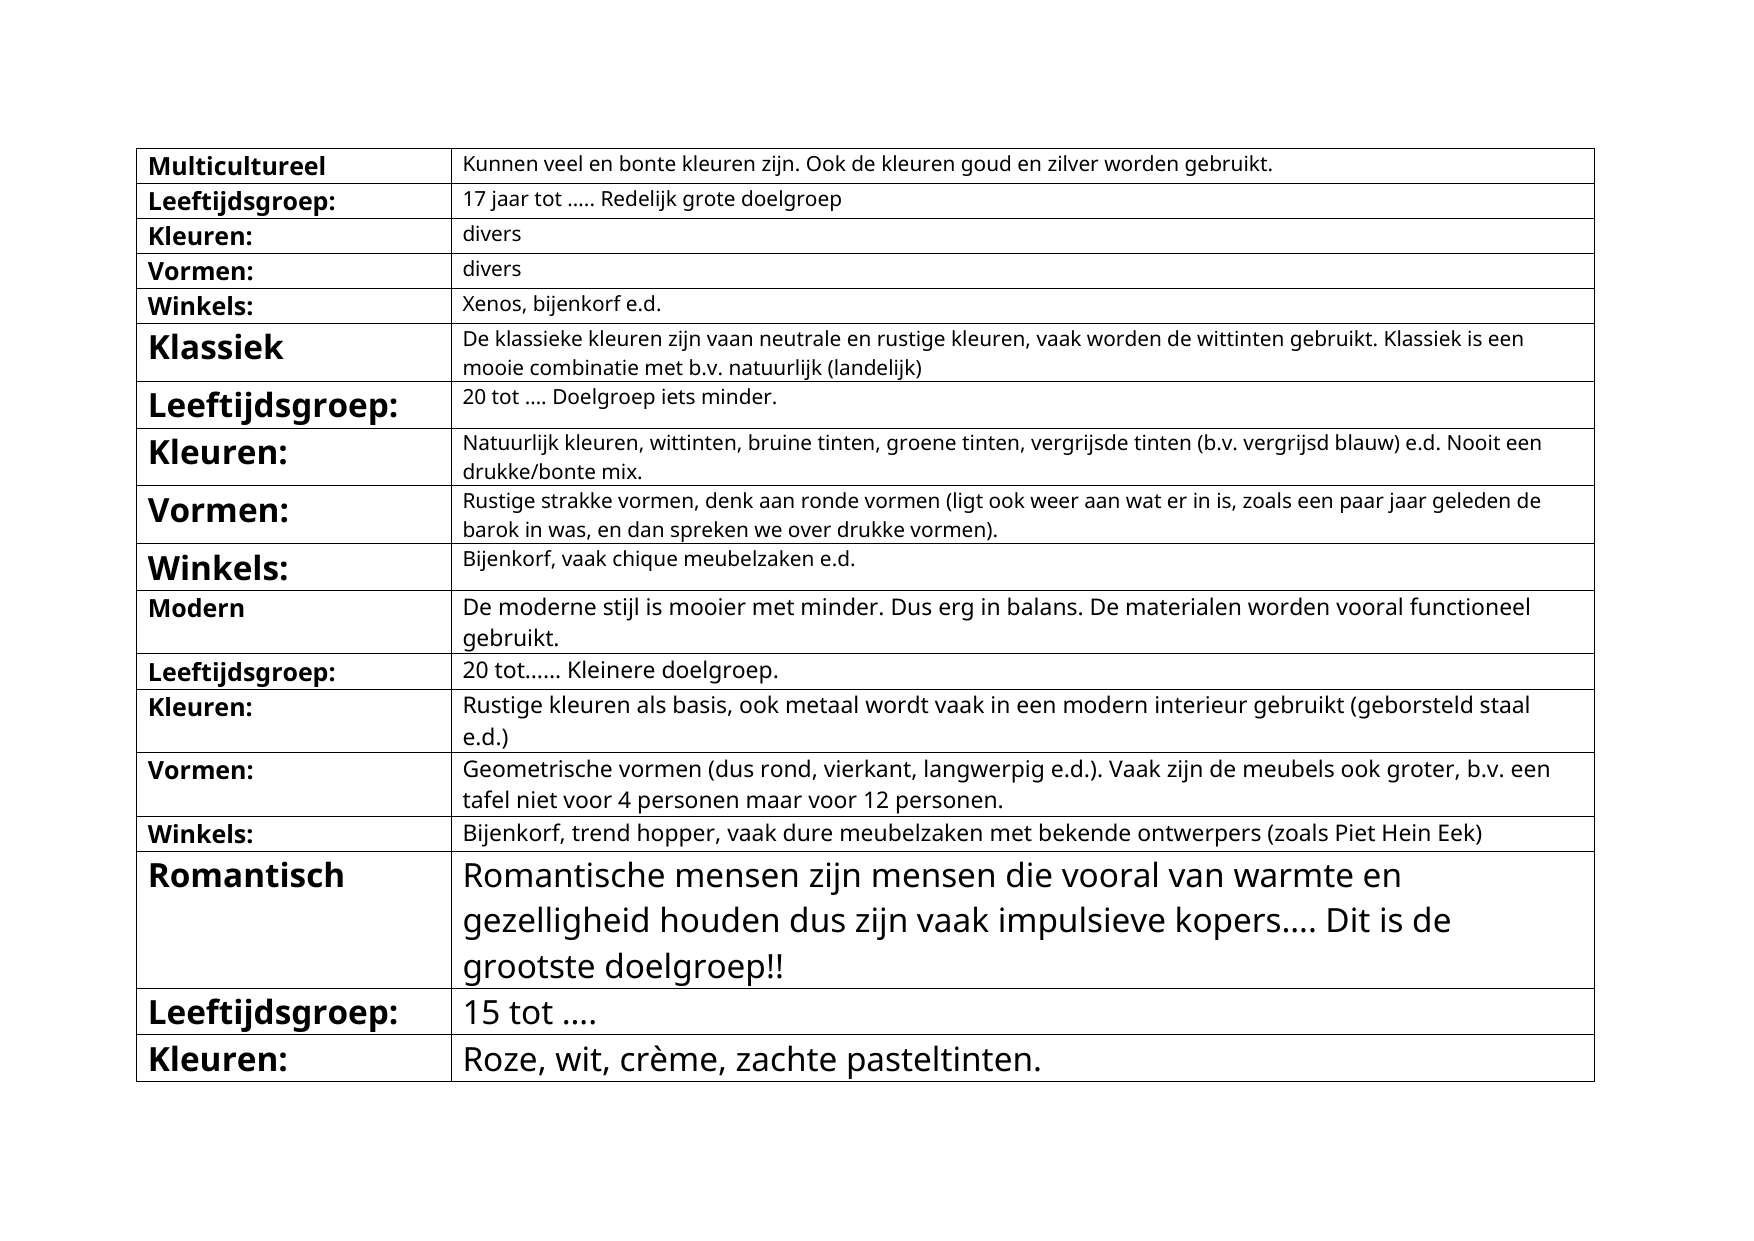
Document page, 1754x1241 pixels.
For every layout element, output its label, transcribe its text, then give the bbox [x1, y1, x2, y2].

table_cell De moderne stijl is mooier met minder. Dus erg in balans. De materialen worden vooral functioneel gebruikt. [452, 591, 1594, 653]
table_cell 17 jaar tot ….. Redelijk grote doelgroep [452, 184, 1594, 218]
table_cell Kleuren: [137, 1035, 451, 1081]
table_cell Natuurlijk kleuren, wittinten, bruine tinten, groene tinten, vergrijsde tinten (b.v. vergrijsd blauw) e.d. Nooit een drukke/bonte mix. [452, 429, 1594, 485]
table_cell Rustige strakke vormen, denk aan ronde vormen (ligt ook weer aan wat er in is, zoals een paar jaar geleden de barok in was, en dan spreken we over drukke vormen). [452, 486, 1594, 543]
table_cell Multicultureel [137, 149, 451, 183]
table_cell Kleuren: [137, 219, 451, 253]
table_cell Geometrische vormen (dus rond, vierkant, langwerpig e.d.). Vaak zijn de meubels ook groter, b.v. een tafel niet voor 4 personen maar voor 12 personen. [452, 753, 1594, 816]
table_cell divers [452, 219, 1594, 253]
table_cell Kleuren: [137, 429, 451, 485]
table_cell Kleuren: [137, 690, 451, 752]
table_cell Leeftijdsgroep: [137, 654, 451, 688]
table_cell Klassiek [137, 324, 451, 381]
table_cell Leeftijdsgroep: [137, 382, 451, 427]
table_cell Romantisch [137, 852, 451, 988]
table_cell Xenos, bijenkorf e.d. [452, 289, 1594, 323]
table_cell Vormen: [137, 486, 451, 543]
table_cell Leeftijdsgroep: [137, 989, 451, 1034]
table_cell Kunnen veel en bonte kleuren zijn. Ook de kleuren goud en zilver worden gebruikt. [452, 149, 1594, 183]
table_cell De klassieke kleuren zijn vaan neutrale en rustige kleuren, vaak worden de wittinten gebruikt. Klassiek is een mooie combinatie met b.v. natuurlijk (landelijk) [452, 324, 1594, 381]
table_cell Rustige kleuren als basis, ook metaal wordt vaak in een modern interieur gebruikt (geborsteld staal e.d.) [452, 690, 1594, 752]
table_cell Bijenkorf, vaak chique meubelzaken e.d. [452, 544, 1594, 590]
table_cell Roze, wit, crème, zachte pasteltinten. [452, 1035, 1594, 1081]
table_cell Winkels: [137, 289, 451, 323]
table_cell Vormen: [137, 753, 451, 816]
table_cell Vormen: [137, 254, 451, 288]
table_cell Winkels: [137, 817, 451, 851]
table_cell Modern [137, 591, 451, 653]
table_cell Leeftijdsgroep: [137, 184, 451, 218]
table_cell Bijenkorf, trend hopper, vaak dure meubelzaken met bekende ontwerpers (zoals Piet Hein Eek) [452, 817, 1594, 851]
table_cell divers [452, 254, 1594, 288]
table_cell Romantische mensen zijn mensen die vooral van warmte en gezelligheid houden dus zijn vaak impulsieve kopers…. Dit is de grootste doelgroep!! [452, 852, 1594, 988]
table_cell 20 tot…… Kleinere doelgroep. [452, 654, 1594, 688]
table_cell 15 tot …. [452, 989, 1594, 1034]
table_cell Winkels: [137, 544, 451, 590]
table_cell 20 tot …. Doelgroep iets minder. [452, 382, 1594, 427]
